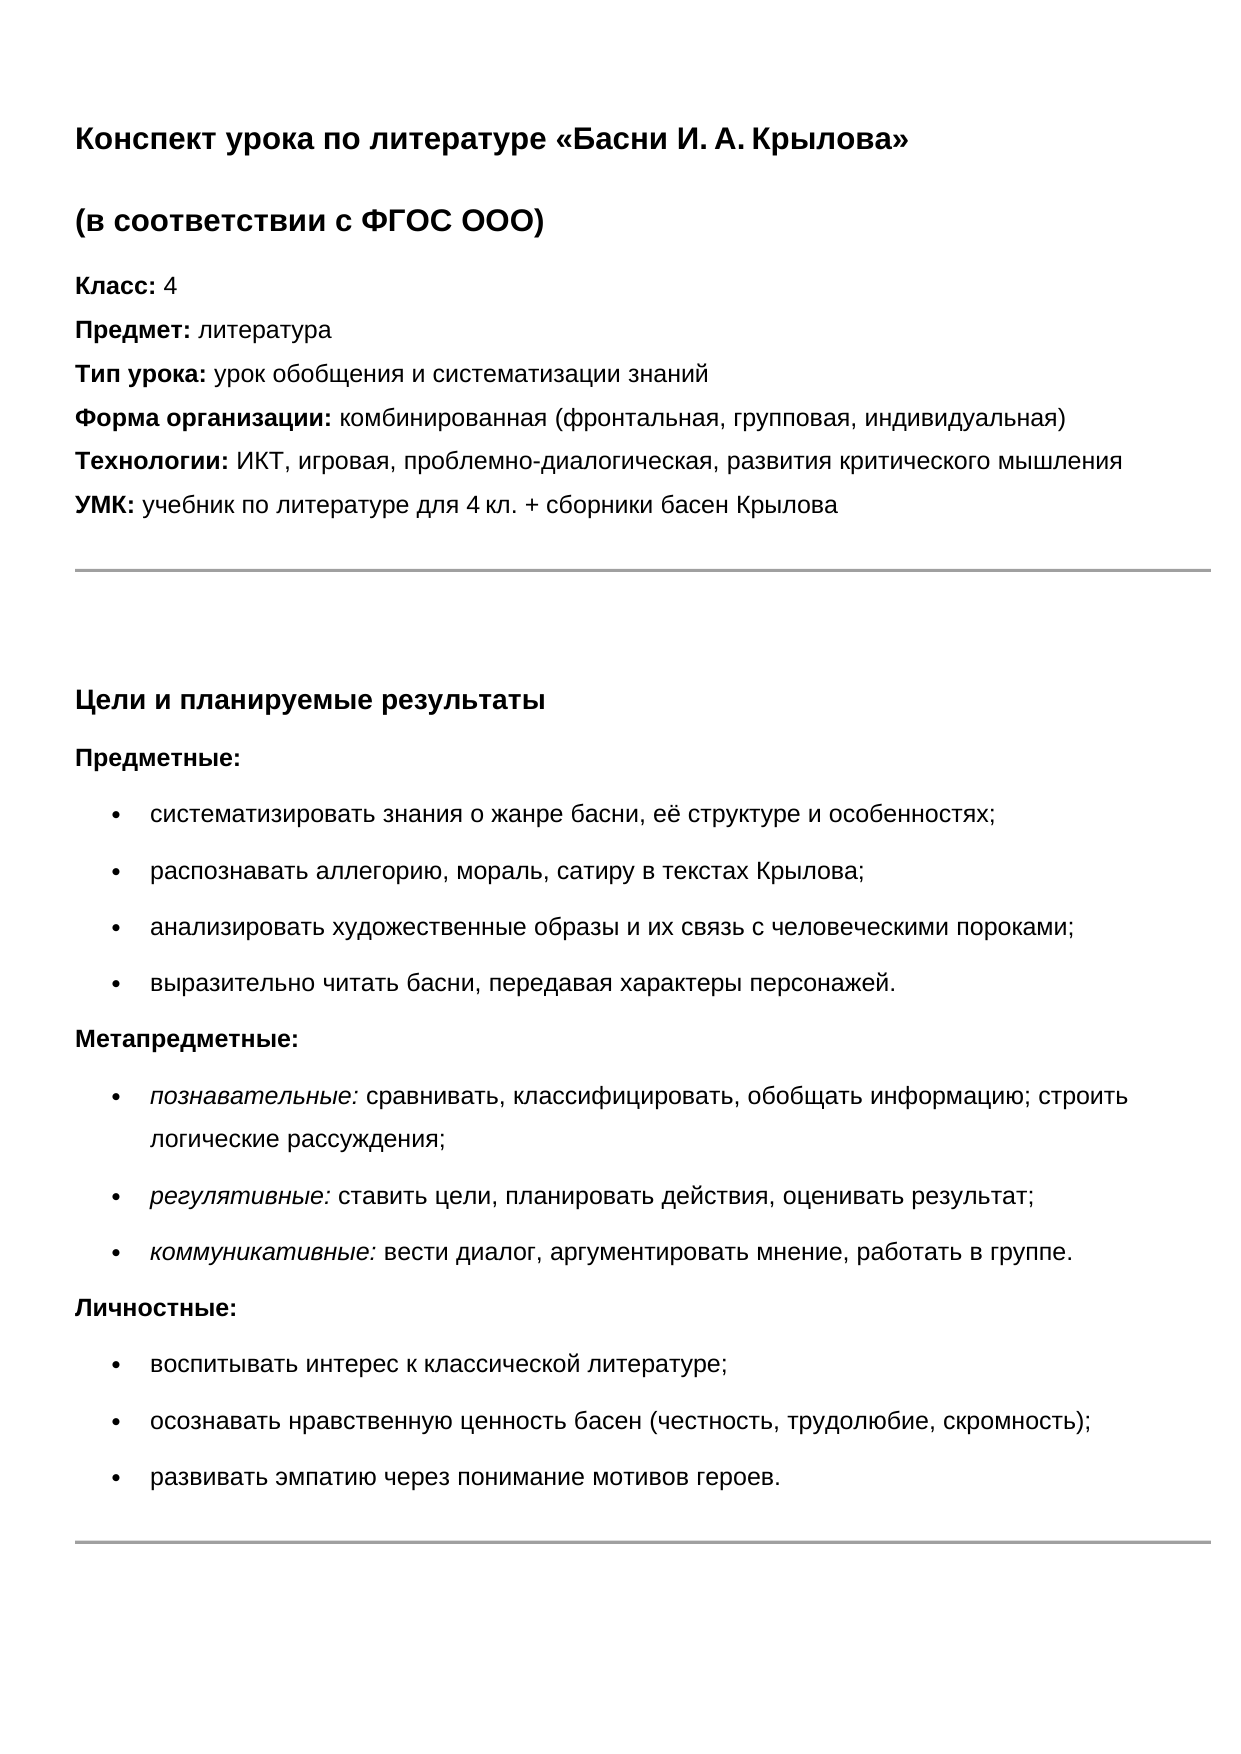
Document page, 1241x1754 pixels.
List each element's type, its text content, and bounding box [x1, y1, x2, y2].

list распознавать аллегорию, мораль, сатиру в текстах Крылова; [112, 841, 1211, 884]
list развивать эмпатию через понимание мотивов героев. [112, 1447, 1211, 1491]
list осознавать нравственную ценность басен (честность, трудолюбие, скромность); [112, 1391, 1211, 1434]
text Личностные: [75, 1278, 1211, 1322]
text Цели и планируемые результаты [75, 672, 1211, 716]
text Класс: 4 Предмет: литература Тип урока: урок обобщения и систематизации знаний Форма организации: комбинированная (фронтальная, групповая, индивидуальная) Технологии: ИКТ, игровая, проблемно-диалогическая, развития критического мышления УМК: учебник по литературе для 4 кл. + сборники басен Крылова [75, 256, 1211, 519]
text Метапредметные: [75, 1009, 1211, 1053]
list анализировать художественные образы и их связь с человеческими пороками; [112, 897, 1211, 941]
list выразительно читать басни, передавая характеры персонажей. [112, 953, 1211, 997]
list познавательные: сравнивать, классифицировать, обобщать информацию; строить логические рассуждения; [112, 1066, 1211, 1153]
text Конспект урока по литературе «Басни И. А. Крылова» [75, 112, 1211, 156]
list систематизировать знания о жанре басни, её структуре и особенностях; [112, 784, 1211, 828]
text (в соответствии с ФГОС ООО) [75, 194, 1211, 237]
list коммуникативные: вести диалог, аргументировать мнение, работать в группе. [112, 1222, 1211, 1266]
list воспитывать интерес к классической литературе; [112, 1334, 1211, 1378]
text Предметные: [75, 728, 1211, 772]
list регулятивные: ставить цели, планировать действия, оценивать результат; [112, 1166, 1211, 1209]
